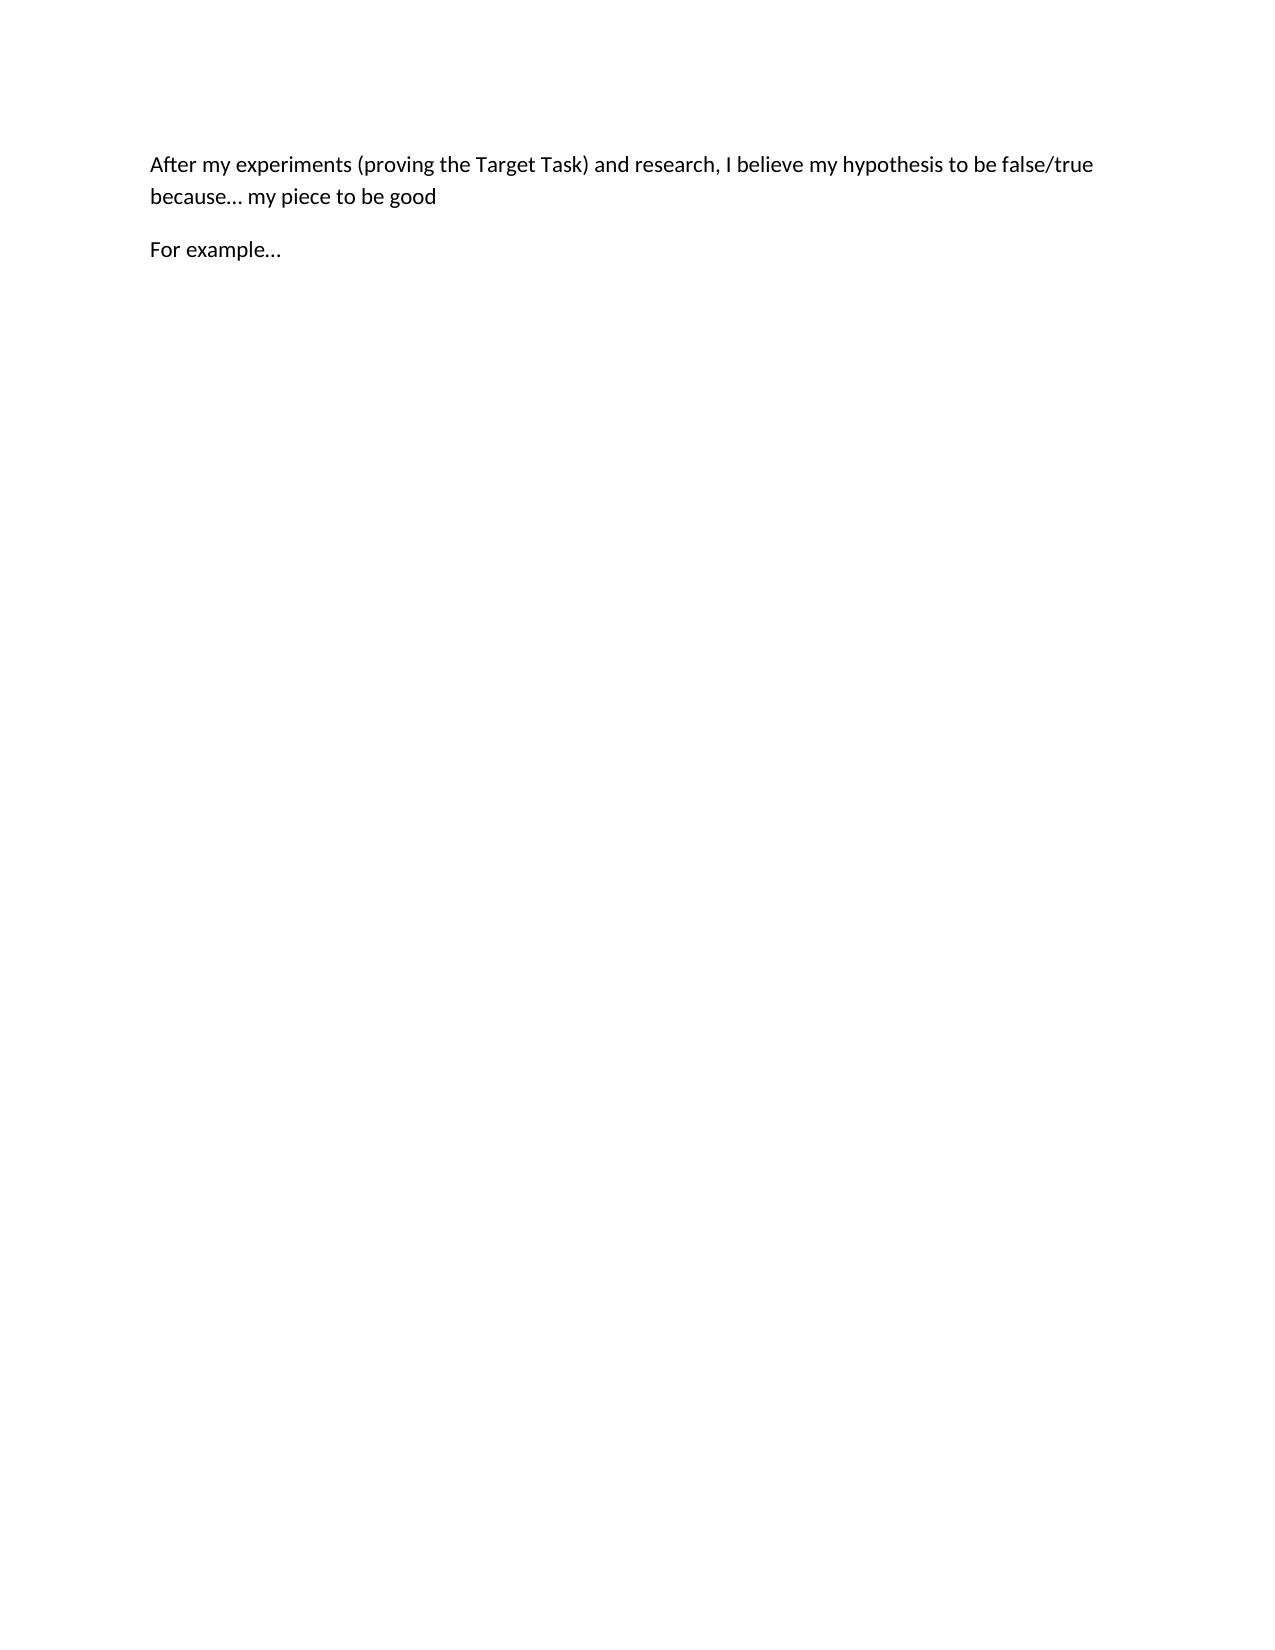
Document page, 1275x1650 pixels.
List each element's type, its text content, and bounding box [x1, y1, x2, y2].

text For example… [150, 235, 1125, 263]
text After my experiments (proving the Target Task) and research, I believe my hypothesis to be false/true because… my piece to be good [150, 150, 1125, 210]
